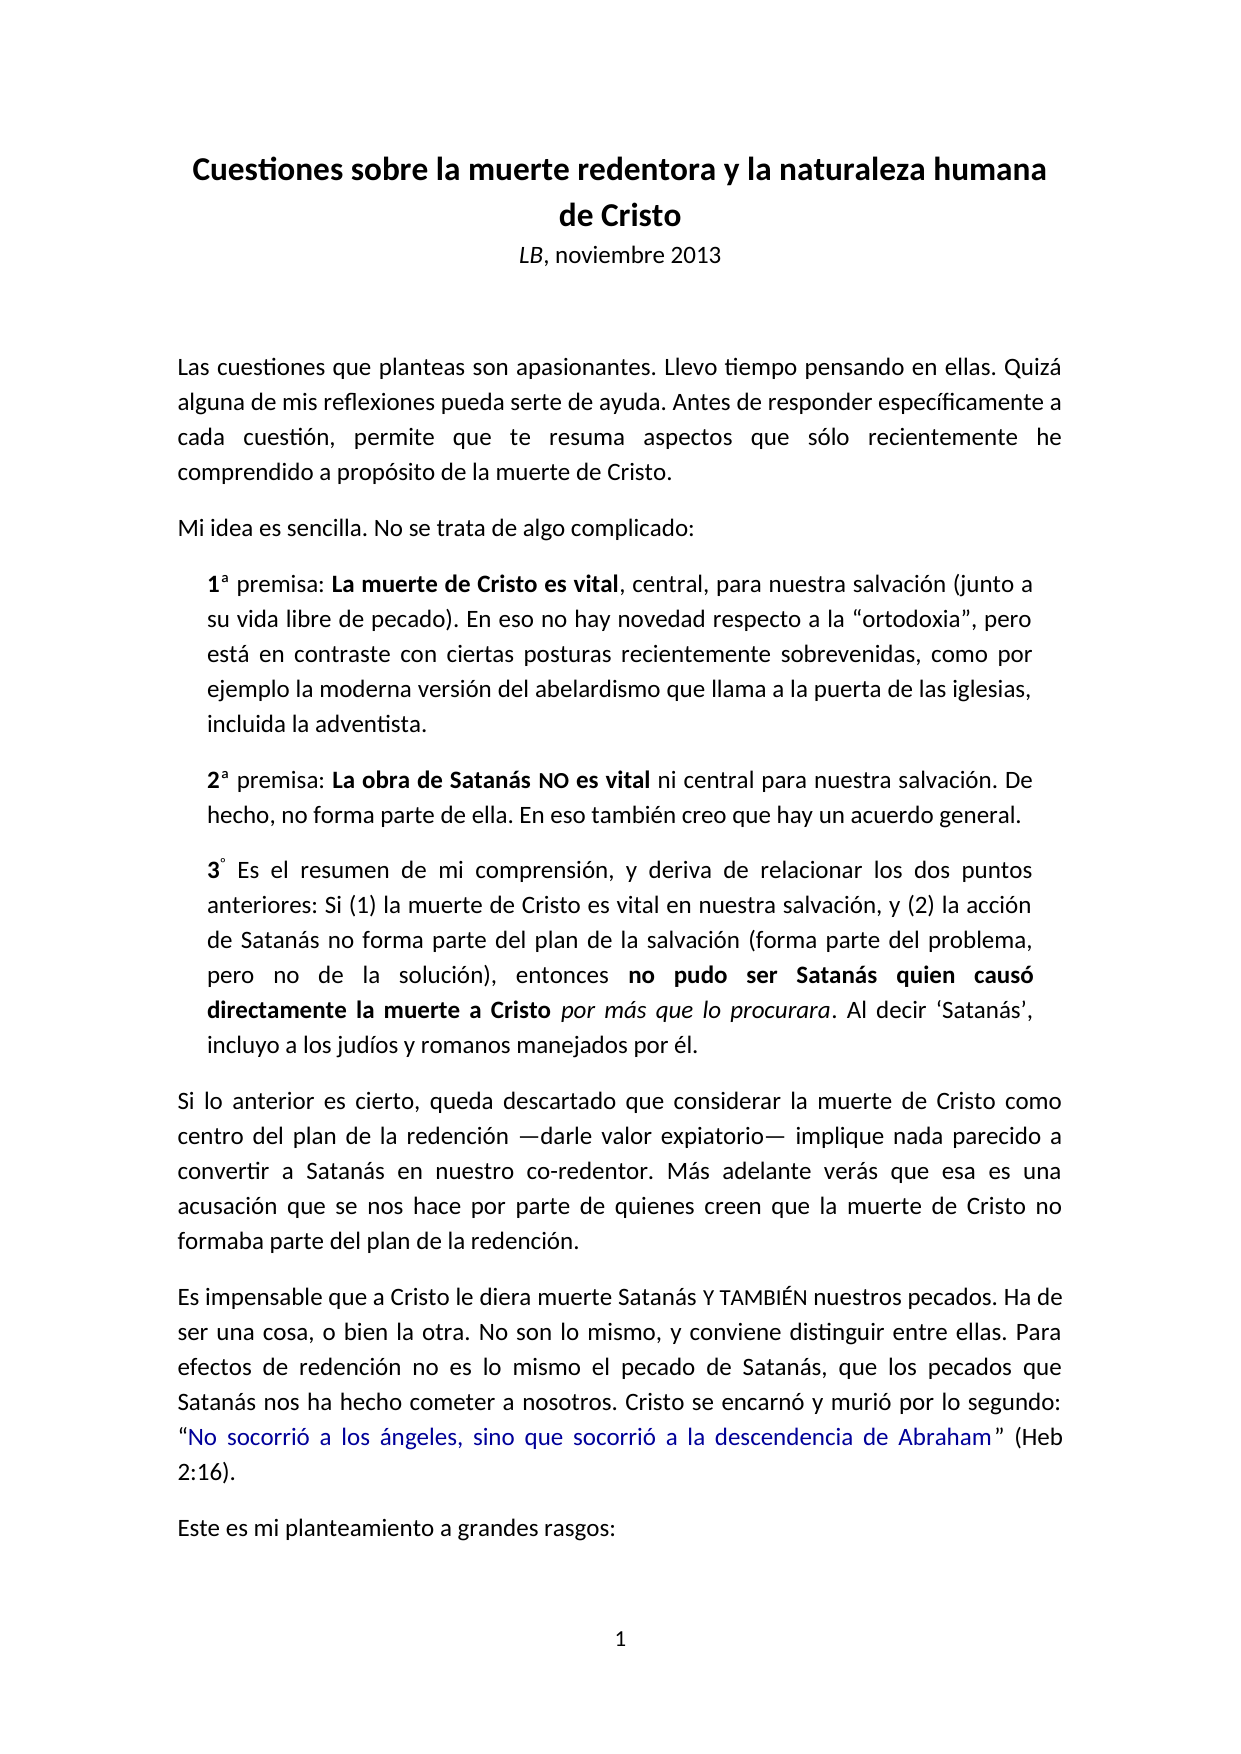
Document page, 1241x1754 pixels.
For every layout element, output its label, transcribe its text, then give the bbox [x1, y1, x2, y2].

text Si lo anterior es cierto, queda descartado que considerar la muerte de Cristo como centro del plan de la redención —darle valor expiatorio— implique nada parecido a convertir a Satanás en nuestro co-redentor. Más adelante verás que esa es una acusación que se nos hace por parte de quienes creen que la muerte de Cristo no formaba parte del plan de la redención. [177, 1085, 1063, 1256]
text 2ª premisa: La obra de Satanás NO es vital ni central para nuestra salvación. De hecho, no forma parte de ella. En eso también creo que hay un acuerdo general. [207, 764, 1034, 829]
text Mi idea es sencilla. No se trata de algo complicado: [177, 512, 1063, 543]
text Es impensable que a Cristo le diera muerte Satanás Y TAMBIÉN nuestros pecados. Ha de ser una cosa, o bien la otra. No son lo mismo, y conviene distinguir entre ellas. Para efectos de redención no es lo mismo el pecado de Satanás, que los pecados que Satanás nos ha hecho cometer a nosotros. Cristo se encarnó y murió por lo segundo: “No socorrió a los ángeles, sino que socorrió a la descendencia de Abraham” (Heb 2:16). [177, 1281, 1063, 1487]
text Cuestiones sobre la muerte redentora y la naturaleza humana de Cristo LB, noviembre 2013 [177, 148, 1063, 270]
text Este es mi planteamiento a grandes rasgos: [177, 1512, 1063, 1543]
text Las cuestiones que planteas son apasionantes. Llevo tiempo pensando en ellas. Quizá alguna de mis reflexiones pueda serte de ayuda. Antes de responder específicamente a cada cuestión, permite que te resuma aspectos que sólo recientemente he comprendido a propósito de la muerte de Cristo. [177, 351, 1063, 487]
text 3º Es el resumen de mi comprensión, y deriva de relacionar los dos puntos anteriores: Si (1) la muerte de Cristo es vital en nuestra salvación, y (2) la acción de Satanás no forma parte del plan de la salvación (forma parte del problema, pero no de la solución), entonces no pudo ser Satanás quien causó directamente la muerte a Cristo por más que lo procurara. Al decir ‘Satanás’, incluyo a los judíos y romanos manejados por él. [207, 854, 1034, 1060]
text 1ª premisa: La muerte de Cristo es vital, central, para nuestra salvación (junto a su vida libre de pecado). En eso no hay novedad respecto a la “ortodoxia”, pero está en contraste con ciertas posturas recientemente sobrevenidas, como por ejemplo la moderna versión del abelardismo que llama a la puerta de las iglesias, incluida la adventista. [207, 568, 1034, 738]
